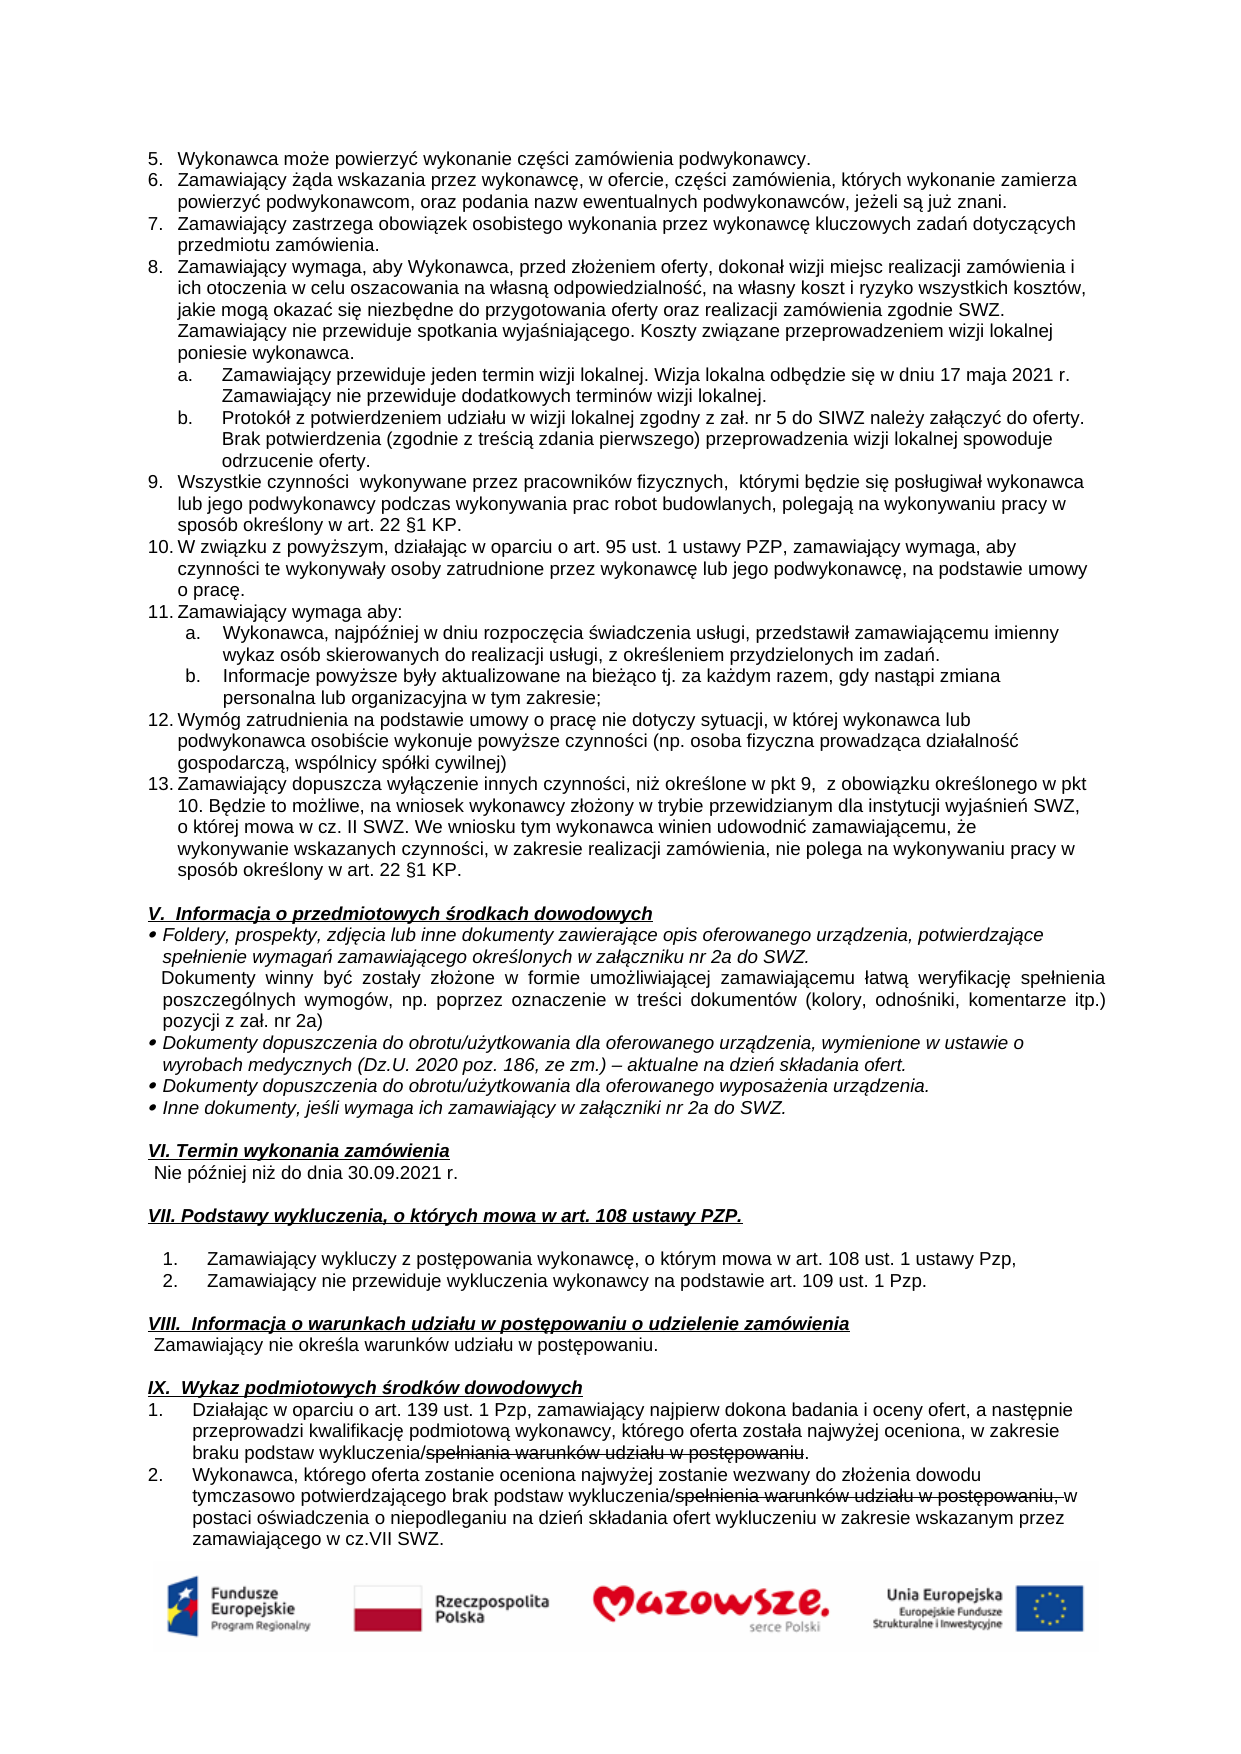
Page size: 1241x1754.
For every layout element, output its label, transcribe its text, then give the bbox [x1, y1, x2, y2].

picture [153, 1561, 1099, 1652]
text IX. Wykaz podmiotowych środków dowodowych [148, 1377, 1092, 1399]
list Wszystkie czynności wykonywane przez pracowników fizycznych, którymi będzie się posługiwał wykonawca lub jego podwykonawcy podczas wykonywania prac robot budowlanych, polegają na wykonywaniu pracy w sposób określony w art. 22 §1 KP. [148, 471, 1092, 536]
list Dokumenty dopuszczenia do obrotu/użytkowania dla oferowanego wyposażenia urządzenia. [148, 1075, 1092, 1097]
list Informacje powyższe były aktualizowane na bieżąco tj. za każdym razem, gdy nastąpi zmiana personalna lub organizacyjna w tym zakresie; [185, 665, 1092, 708]
list Protokół z potwierdzeniem udziału w wizji lokalnej zgodny z zał. nr 5 do SIWZ należy załączyć do oferty. Brak potwierdzenia (zgodnie z treścią zdania pierwszego) przeprowadzenia wizji lokalnej spowoduje odrzucenie oferty. [177, 406, 1092, 471]
list Zamawiający wymaga aby: [148, 601, 1092, 622]
list Zamawiający wykluczy z postępowania wykonawcę, o którym mowa w art. 108 ust. 1 ustawy Pzp, [162, 1248, 1087, 1269]
list Zamawiający nie przewiduje wykluczenia wykonawcy na podstawie art. 109 ust. 1 Pzp. [162, 1269, 1087, 1291]
list Zamawiający przewiduje jeden termin wizji lokalnej. Wizja lokalna odbędzie się w dniu 17 maja 2021 r. Zamawiający nie przewiduje dodatkowych terminów wizji lokalnej. [177, 363, 1092, 406]
text Zamawiający nie określa warunków udziału w postępowaniu. [154, 1334, 1087, 1356]
list Wykonawca, najpóźniej w dniu rozpoczęcia świadczenia usługi, przedstawił zamawiającemu imienny wykaz osób skierowanych do realizacji usługi, z określeniem przydzielonych im zadań. [185, 622, 1092, 665]
list Dokumenty dopuszczenia do obrotu/użytkowania dla oferowanego urządzenia, wymienione w ustawie o wyrobach medycznych (Dz.U. 2020 poz. 186, ze zm.) – aktualne na dzień składania ofert. [148, 1032, 1092, 1075]
text VI. Termin wykonania zamówienia [148, 1140, 1092, 1162]
list Działając w oparciu o art. 139 ust. 1 Pzp, zamawiający najpierw dokona badania i oceny ofert, a następnie przeprowadzi kwalifikację podmiotową wykonawcy, którego oferta została najwyżej oceniona, w zakresie braku podstaw wykluczenia/spełniania warunków udziału w postępowaniu. [148, 1399, 1087, 1463]
list Foldery, prospekty, zdjęcia lub inne dokumenty zawierające opis oferowanego urządzenia, potwierdzające spełnienie wymagań zamawiającego określonych w załączniku nr 2a do SWZ. [148, 924, 1092, 967]
text VII. Podstawy wykluczenia, o których mowa w art. 108 ustawy PZP. [148, 1205, 1092, 1226]
list Zamawiający żąda wskazania przez wykonawcę, w ofercie, części zamówienia, których wykonanie zamierza powierzyć podwykonawcom, oraz podania nazw ewentualnych podwykonawców, jeżeli są już znani. [148, 169, 1092, 212]
text Nie później niż do dnia 30.09.2021 r. [154, 1162, 1087, 1183]
text Dokumenty winny być zostały złożone w formie umożliwiającej zamawiającemu łatwą weryfikację spełnienia poszczególnych wymogów, np. poprzez oznaczenie w treści dokumentów (kolory, odnośniki, komentarze itp.) pozycji z zał. nr 2a) [161, 967, 1106, 1032]
list W związku z powyższym, działając w oparciu o art. 95 ust. 1 ustawy PZP, zamawiający wymaga, aby czynności te wykonywały osoby zatrudnione przez wykonawcę lub jego podwykonawcę, na podstawie umowy o pracę. [148, 536, 1092, 601]
list Zamawiający dopuszcza wyłączenie innych czynności, niż określone w pkt 9, z obowiązku określonego w pkt 10. Będzie to możliwe, na wniosek wykonawcy złożony w trybie przewidzianym dla instytucji wyjaśnień SWZ, o której mowa w cz. II SWZ. We wniosku tym wykonawca winien udowodnić zamawiającemu, że wykonywanie wskazanych czynności, w zakresie realizacji zamówienia, nie polega na wykonywaniu pracy w sposób określony w art. 22 §1 KP. [148, 773, 1092, 881]
text VIII. Informacja o warunkach udziału w postępowaniu o udzielenie zamówienia [148, 1312, 1092, 1334]
text V. Informacja o przedmiotowych środkach dowodowych [148, 902, 1092, 924]
list Inne dokumenty, jeśli wymaga ich zamawiający w załączniki nr 2a do SWZ. [148, 1097, 1092, 1118]
list Wymóg zatrudnienia na podstawie umowy o pracę nie dotyczy sytuacji, w której wykonawca lub podwykonawca osobiście wykonuje powyższe czynności (np. osoba fizyczna prowadząca działalność gospodarczą, wspólnicy spółki cywilnej) [148, 708, 1092, 773]
list Zamawiający wymaga, aby Wykonawca, przed złożeniem oferty, dokonał wizji miejsc realizacji zamówienia i ich otoczenia w celu oszacowania na własną odpowiedzialność, na własny koszt i ryzyko wszystkich kosztów, jakie mogą okazać się niezbędne do przygotowania oferty oraz realizacji zamówienia zgodnie SWZ. Zamawiający nie przewiduje spotkania wyjaśniającego. Koszty związane przeprowadzeniem wizji lokalnej poniesie wykonawca. [148, 256, 1092, 363]
list Wykonawca, którego oferta zostanie oceniona najwyżej zostanie wezwany do złożenia dowodu tymczasowo potwierdzającego brak podstaw wykluczenia/spełnienia warunków udziału w postępowaniu, w postaci oświadczenia o niepodleganiu na dzień składania ofert wykluczeniu w zakresie wskazanym przez zamawiającego w cz.VII SWZ. [148, 1463, 1087, 1550]
list Zamawiający zastrzega obowiązek osobistego wykonania przez wykonawcę kluczowych zadań dotyczących przedmiotu zamówienia. [148, 212, 1092, 256]
list Wykonawca może powierzyć wykonanie części zamówienia podwykonawcy. [148, 148, 1092, 169]
